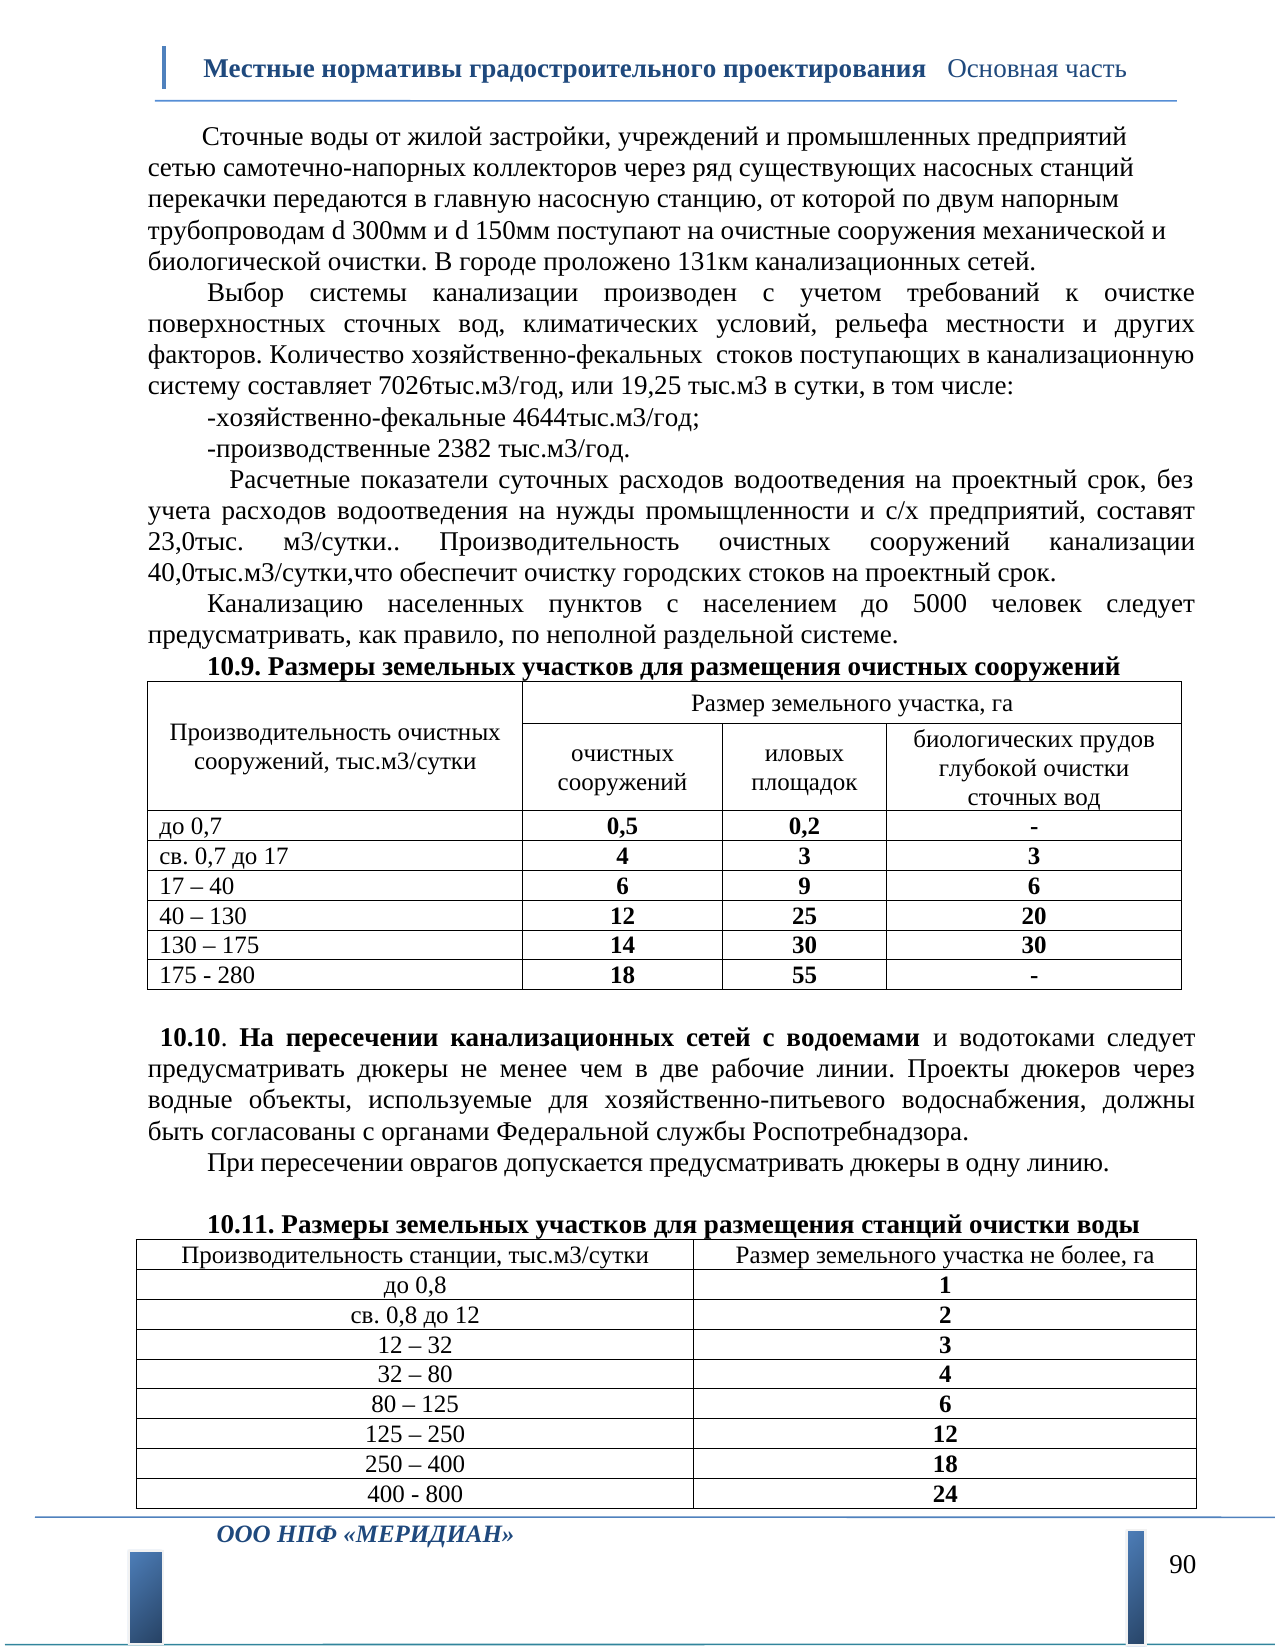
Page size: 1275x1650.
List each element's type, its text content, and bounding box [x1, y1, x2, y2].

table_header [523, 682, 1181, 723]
text 10.9. Размеры земельных участков для размещения очистных сооружений [148, 650, 1196, 681]
text 10.11. Размеры земельных участков для размещения станций очистки воды [148, 1208, 1196, 1239]
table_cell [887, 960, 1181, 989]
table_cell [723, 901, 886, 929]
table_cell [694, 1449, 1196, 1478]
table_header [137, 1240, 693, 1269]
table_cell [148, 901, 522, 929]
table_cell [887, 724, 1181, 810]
text Канализацию населенных пунктов с населением до 5000 человек следует предусматривать, как правило, по неполной раздельной системе. [148, 587, 1196, 650]
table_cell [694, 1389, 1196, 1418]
text -хозяйственно-фекальные 4644тыс.м3/год; [148, 401, 1196, 432]
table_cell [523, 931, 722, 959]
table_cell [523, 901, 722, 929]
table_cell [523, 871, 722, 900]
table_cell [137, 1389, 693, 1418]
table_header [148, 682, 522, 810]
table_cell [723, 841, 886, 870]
text -производственные 2382 тыс.м3/год. [148, 432, 1196, 463]
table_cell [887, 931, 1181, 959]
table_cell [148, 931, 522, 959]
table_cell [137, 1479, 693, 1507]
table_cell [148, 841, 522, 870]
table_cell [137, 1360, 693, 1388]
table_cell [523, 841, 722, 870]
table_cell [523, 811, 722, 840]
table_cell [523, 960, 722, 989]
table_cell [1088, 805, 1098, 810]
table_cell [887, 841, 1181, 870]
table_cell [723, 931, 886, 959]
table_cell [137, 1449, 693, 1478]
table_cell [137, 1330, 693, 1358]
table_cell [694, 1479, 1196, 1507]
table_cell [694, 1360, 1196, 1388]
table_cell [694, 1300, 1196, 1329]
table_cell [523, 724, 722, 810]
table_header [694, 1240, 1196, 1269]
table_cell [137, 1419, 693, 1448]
text Сточные воды от жилой застройки, учреждений и промышленных предприятий сетью самотечно-напорных коллекторов через ряд существующих насосных станций перекачки передаются в главную насосную станцию, от которой по двум напорным трубопроводам d 300мм и d 150мм поступают на очистные сооружения механической и биологической очистки. В городе проложено 131км канализационных сетей. [148, 120, 1196, 276]
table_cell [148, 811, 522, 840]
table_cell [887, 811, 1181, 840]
text Расчетные показатели суточных расходов водоотведения на проектный срок, без учета расходов водоотведения на нужды промыщленности и с/х предприятий, составят 23,0тыс. м3/сутки.. Производительность очистных сооружений канализации 40,0тыс.м3/сутки,что обеспечит очистку городских стоков на проектный срок. [148, 463, 1196, 587]
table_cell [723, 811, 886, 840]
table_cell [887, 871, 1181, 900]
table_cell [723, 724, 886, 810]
text При пересечении оврагов допускается предусматривать дюкеры в одну линию. [148, 1146, 1196, 1177]
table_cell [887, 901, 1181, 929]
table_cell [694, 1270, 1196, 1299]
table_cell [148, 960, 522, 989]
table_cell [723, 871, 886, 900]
text Выбор системы канализации производен с учетом требований к очистке поверхностных сточных вод, климатических условий, рельефа местности и других факторов. Количество хозяйственно-фекальных стоков поступающих в канализационную систему составляет 7026тыс.м3/год, или 19,25 тыс.м3 в сутки, в том числе: [148, 276, 1196, 401]
text 10.10. На пересечении канализационных сетей с водоемами и водотоками следует предусматривать дюкеры не менее чем в две рабочие линии. Проекты дюкеров через водные объекты, используемые для хозяйственно-питьевого водоснабжения, должны быть согласованы с органами Федеральной службы Роспотребнадзора. [148, 1021, 1196, 1146]
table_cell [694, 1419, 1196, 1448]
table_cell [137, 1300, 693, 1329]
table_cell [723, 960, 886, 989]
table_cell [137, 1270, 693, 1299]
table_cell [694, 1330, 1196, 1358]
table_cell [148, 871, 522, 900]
